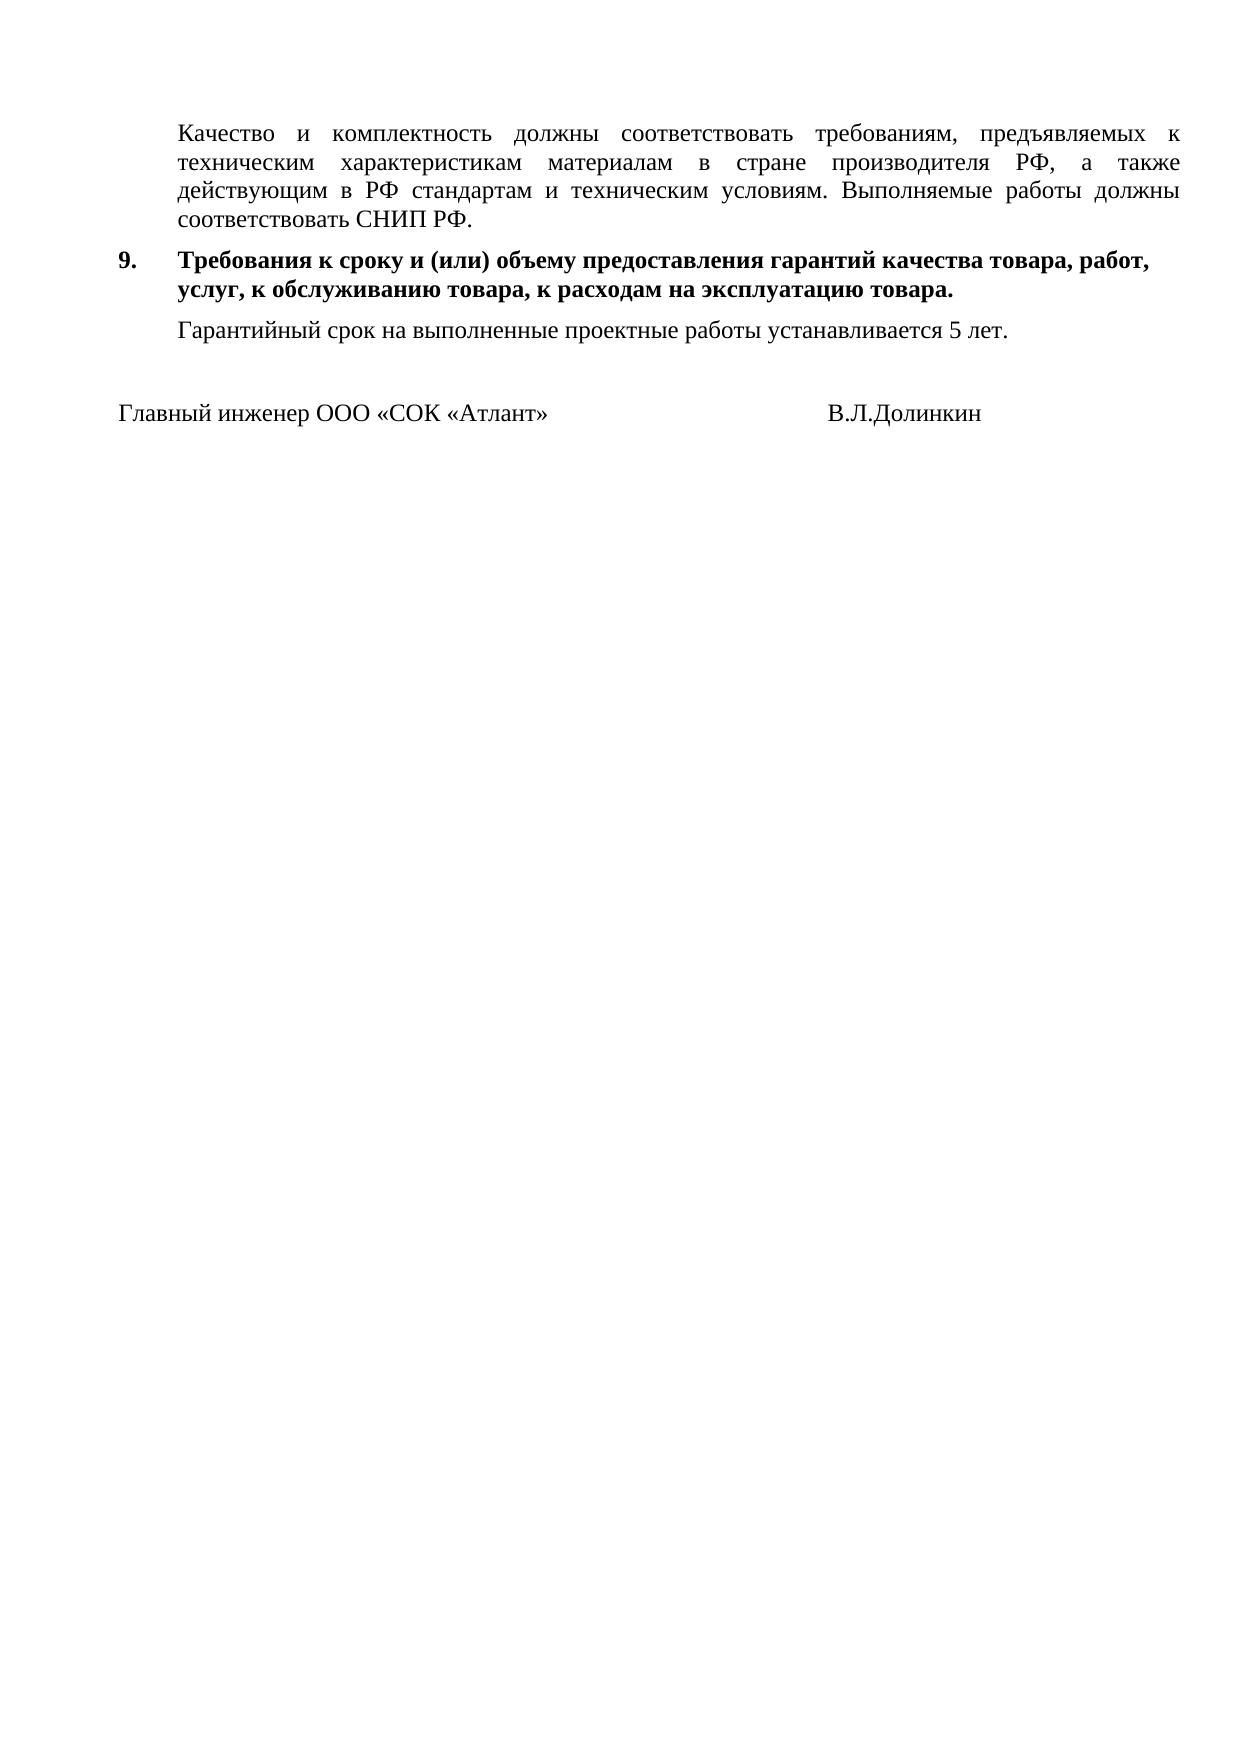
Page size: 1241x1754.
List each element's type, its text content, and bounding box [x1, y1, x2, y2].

text Гарантийный срок на выполненные проектные работы устанавливается 5 лет. [177, 316, 1181, 344]
text Качество и комплектность должны соответствовать требованиям, предъявляемых к техническим характеристикам материалам в стране производителя РФ, а также действующим в РФ стандартам и техническим условиям. Выполняемые работы должны соответствовать СНИП РФ. [177, 118, 1181, 233]
text 9. Требования к сроку и (или) объему предоставления гарантий качества товара, работ, услуг, к обслуживанию товара, к расходам на эксплуатацию товара. [118, 246, 1181, 303]
text Главный инженер ООО «СОК «Атлант» В.Л.Долинкин [118, 398, 1181, 427]
